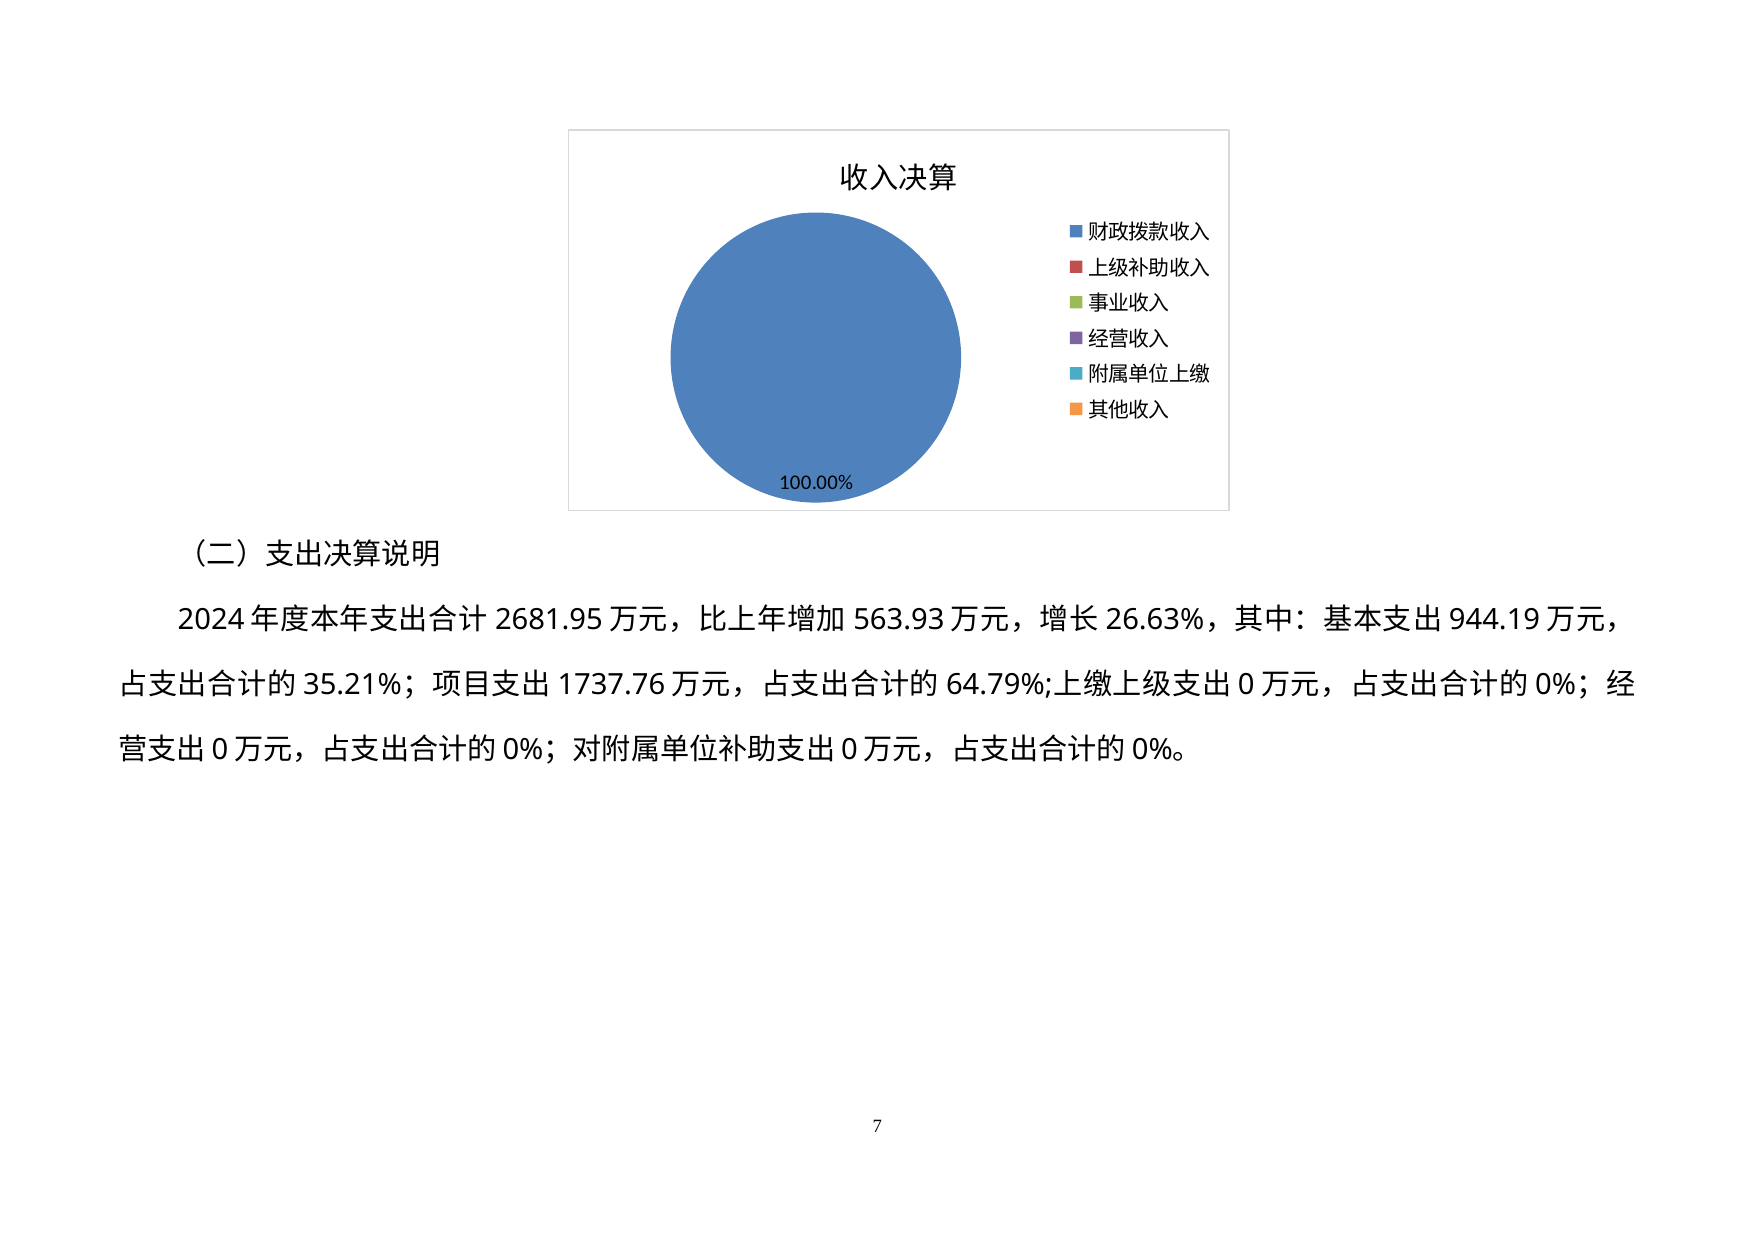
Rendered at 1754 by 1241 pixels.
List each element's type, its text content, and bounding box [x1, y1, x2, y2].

text 2024年度本年支出合计2681.95万元，比上年增加563.93万元，增长26.63%，其中：基本支出944.19万元，占支出合计的35.21%；项目支出1737.76万元，占支出合计的64.79%;上缴上级支出0万元，占支出合计的0%；经营支出0万元，占支出合计的0%；对附属单位补助支出0万元，占支出合计的0%。 [118, 584, 1636, 779]
text （二）支出决算说明 [118, 519, 1636, 584]
